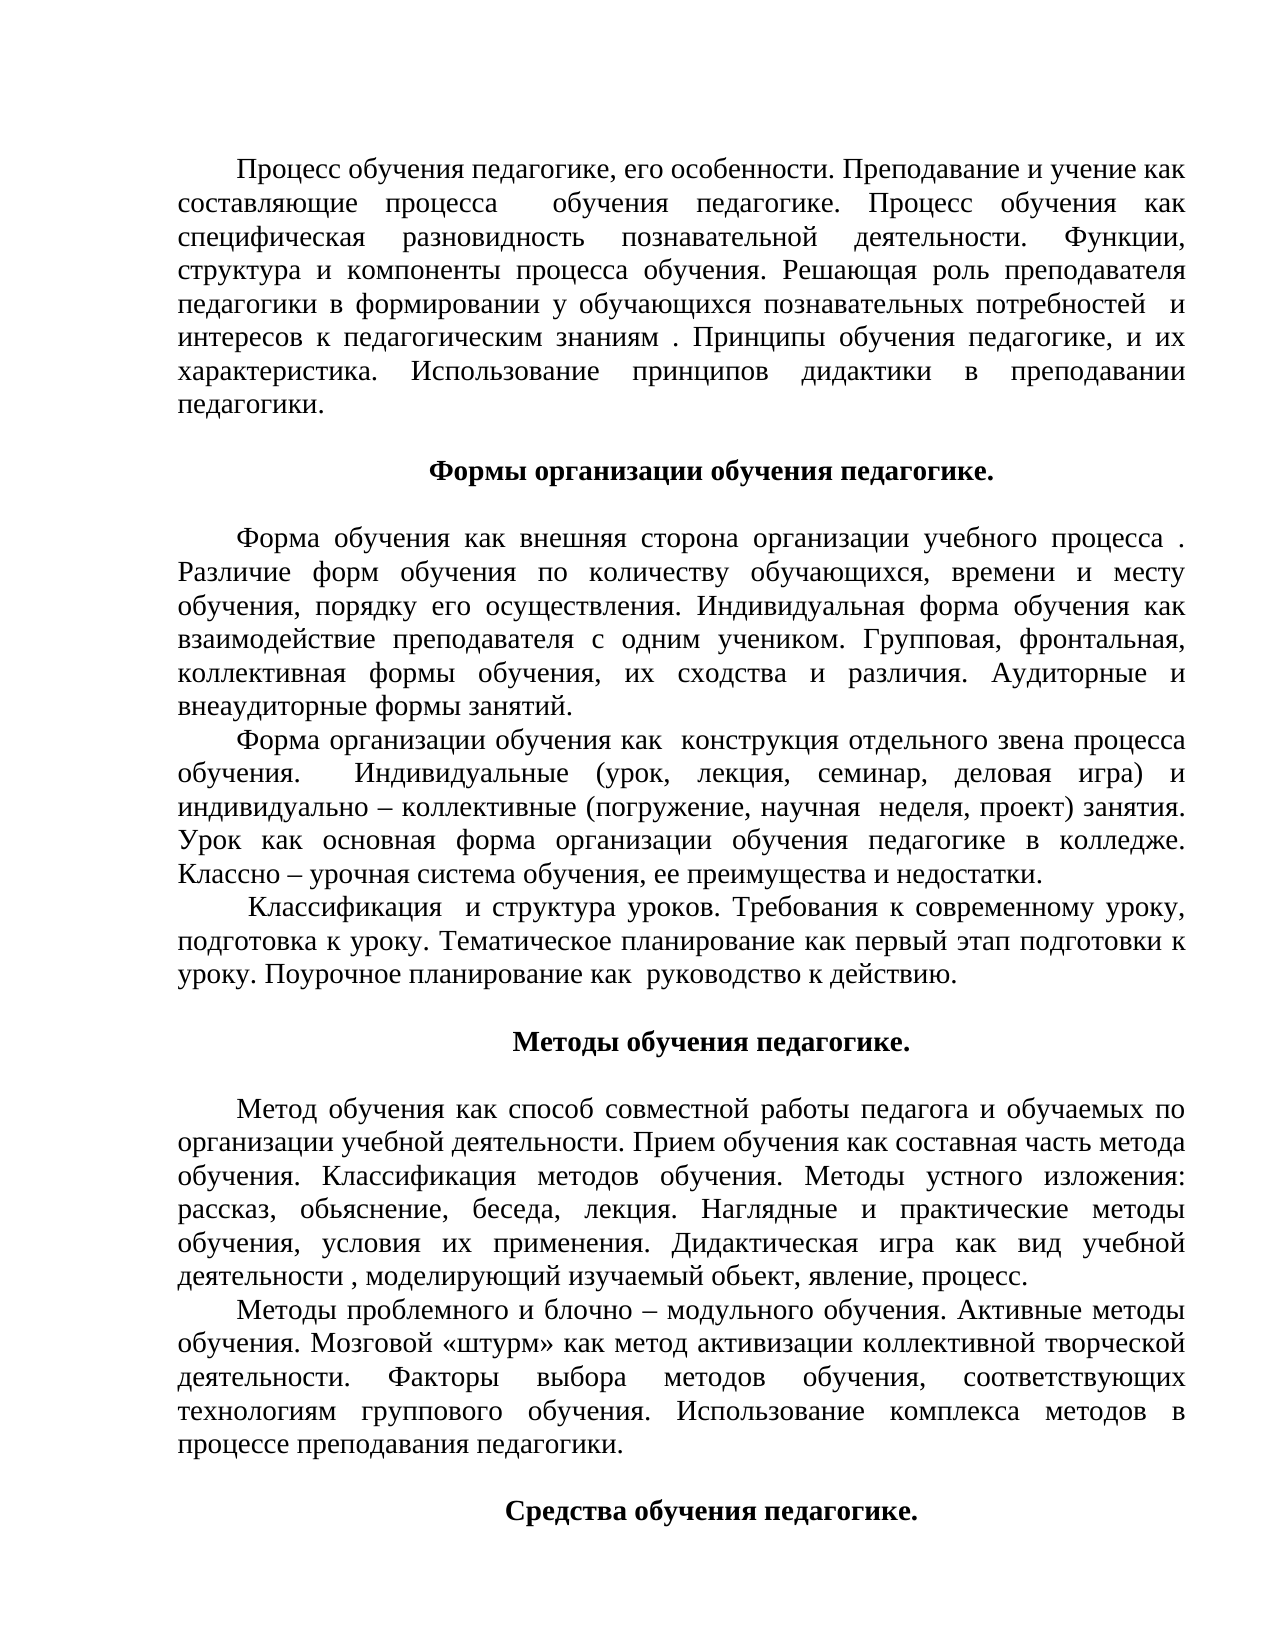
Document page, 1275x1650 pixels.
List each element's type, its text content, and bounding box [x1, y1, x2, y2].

text Процесс обучения педагогике, его особенности. Преподавание и учение как составляющие процесса обучения педагогике. Процесс обучения как специфическая разновидность познавательной деятельности. Функции, структура и компоненты процесса обучения. Решающая роль преподавателя педагогики в формировании у обучающихся познавательных потребностей и интересов к педагогическим знаниям . Принципы обучения педагогике, и их характеристика. Использование принципов дидактики в преподавании педагогики. [177, 152, 1186, 420]
text Методы проблемного и блочно – модульного обучения. Активные методы обучения. Мозговой «штурм» как метод активизации коллективной творческой деятельности. Факторы выбора методов обучения, соответствующих технологиям группового обучения. Использование комплекса методов в процессе преподавания педагогики. [177, 1292, 1186, 1460]
text Средства обучения педагогике. [177, 1493, 1186, 1527]
text Классификация и структура уроков. Требования к современному уроку, подготовка к уроку. Тематическое планирование как первый этап подготовки к уроку. Поурочное планирование как руководство к действию. [177, 889, 1186, 990]
text Формы организации обучения педагогике. [177, 453, 1186, 487]
text Метод обучения как способ совместной работы педагога и обучаемых по организации учебной деятельности. Прием обучения как составная часть метода обучения. Классификация методов обучения. Методы устного изложения: рассказ, обьяснение, беседа, лекция. Наглядные и практические методы обучения, условия их применения. Дидактическая игра как вид учебной деятельности , моделирующий изучаемый обьект, явление, процесс. [177, 1091, 1186, 1292]
text Методы обучения педагогике. [177, 1024, 1186, 1057]
text Форма организации обучения как конструкция отдельного звена процесса обучения. Индивидуальные (урок, лекция, семинар, деловая игра) и индивидуально – коллективные (погружение, научная неделя, проект) занятия. Урок как основная форма организации обучения педагогике в колледже. Классно – урочная система обучения, ее преимущества и недостатки. [177, 722, 1186, 889]
text Форма обучения как внешняя сторона организации учебного процесса . Различие форм обучения по количеству обучающихся, времени и месту обучения, порядку его осуществления. Индивидуальная форма обучения как взаимодействие преподавателя с одним учеником. Групповая, фронтальная, коллективная формы обучения, их сходства и различия. Аудиторные и внеаудиторные формы занятий. [177, 521, 1186, 722]
